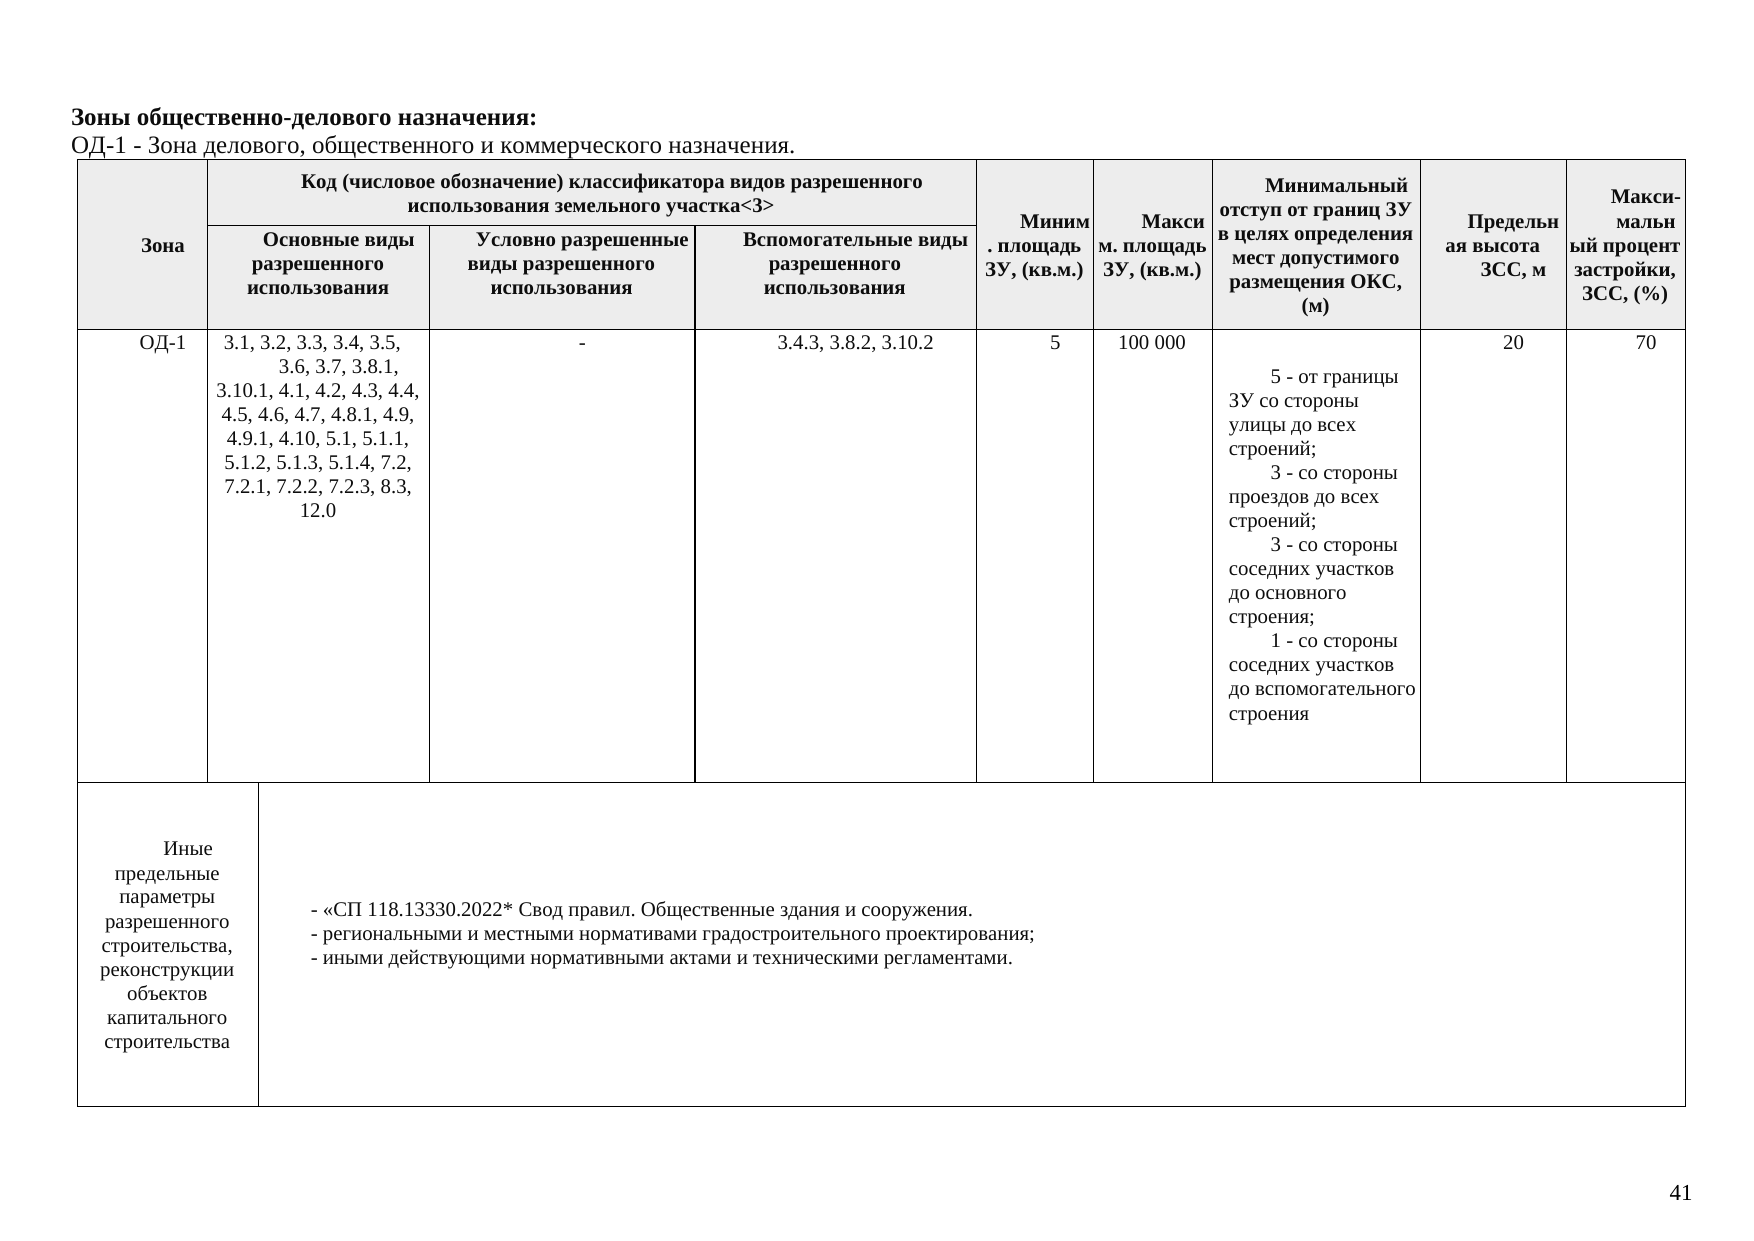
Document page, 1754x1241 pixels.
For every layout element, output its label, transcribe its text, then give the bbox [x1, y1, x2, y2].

table_cell Иные предельные параметры разрешенного строительства, реконструкции объектов капитального строительства [78, 783, 258, 1106]
table_header Предельная высота ЗСС, м [1421, 160, 1566, 329]
text ОД-1 - Зона делового, общественного и коммерческого назначения. [71, 131, 1690, 159]
table_header Макси- мальный процент застройки, ЗСС, (%) [1567, 160, 1685, 329]
table_cell 100 000 [1094, 330, 1212, 782]
table_cell 5 - от границы ЗУ со стороны улицы до всех строений; 3 - со стороны проездов до всех строений; 3 - со стороны соседних участков до основного строения; 1 - со стороны соседних участков до вспомогательного строения [1213, 330, 1420, 782]
table_cell 3.1, 3.2, 3.3, 3.4, 3.5, 3.6, 3.7, 3.8.1, 3.10.1, 4.1, 4.2, 4.3, 4.4, 4.5, 4.6, 4.7, 4.8.1, 4.9, 4.9.1, 4.10, 5.1, 5.1.1, 5.1.2, 5.1.3, 5.1.4, 7.2, 7.2.1, 7.2.2, 7.2.3, 8.3, 12.0 [208, 330, 429, 782]
table_header Минимальный отступ от границ ЗУ в целях определения мест допустимого размещения ОКС, (м) [1213, 160, 1420, 329]
table_header Миним. площадь ЗУ, (кв.м.) [977, 160, 1093, 329]
table_cell Вспомогательные виды разрешенного использования [696, 226, 976, 329]
text Зоны общественно-делового назначения: [71, 102, 1690, 131]
table_header Код (числовое обозначение) классификатора видов разрешенного использования земельного участка<3> [208, 160, 976, 225]
table_cell ОД-1 [78, 330, 207, 782]
table_cell Условно разрешенные виды разрешенного использования [430, 226, 694, 329]
table_cell 3.4.3, 3.8.2, 3.10.2 [696, 330, 976, 782]
table_cell 20 [1421, 330, 1566, 782]
table_cell - «СП 118.13330.2022* Свод правил. Общественные здания и сооружения. - региональными и местными нормативами градостроительного проектирования; - иными действующими нормативными актами и техническими регламентами. [259, 783, 1685, 1106]
table_cell - [430, 330, 694, 782]
table_header Зона [78, 160, 207, 329]
table_cell 70 [1567, 330, 1685, 782]
table_cell Основные виды разрешенного использования [208, 226, 429, 329]
table_header Максим. площадь ЗУ, (кв.м.) [1094, 160, 1212, 329]
table_cell 5 [977, 330, 1093, 782]
